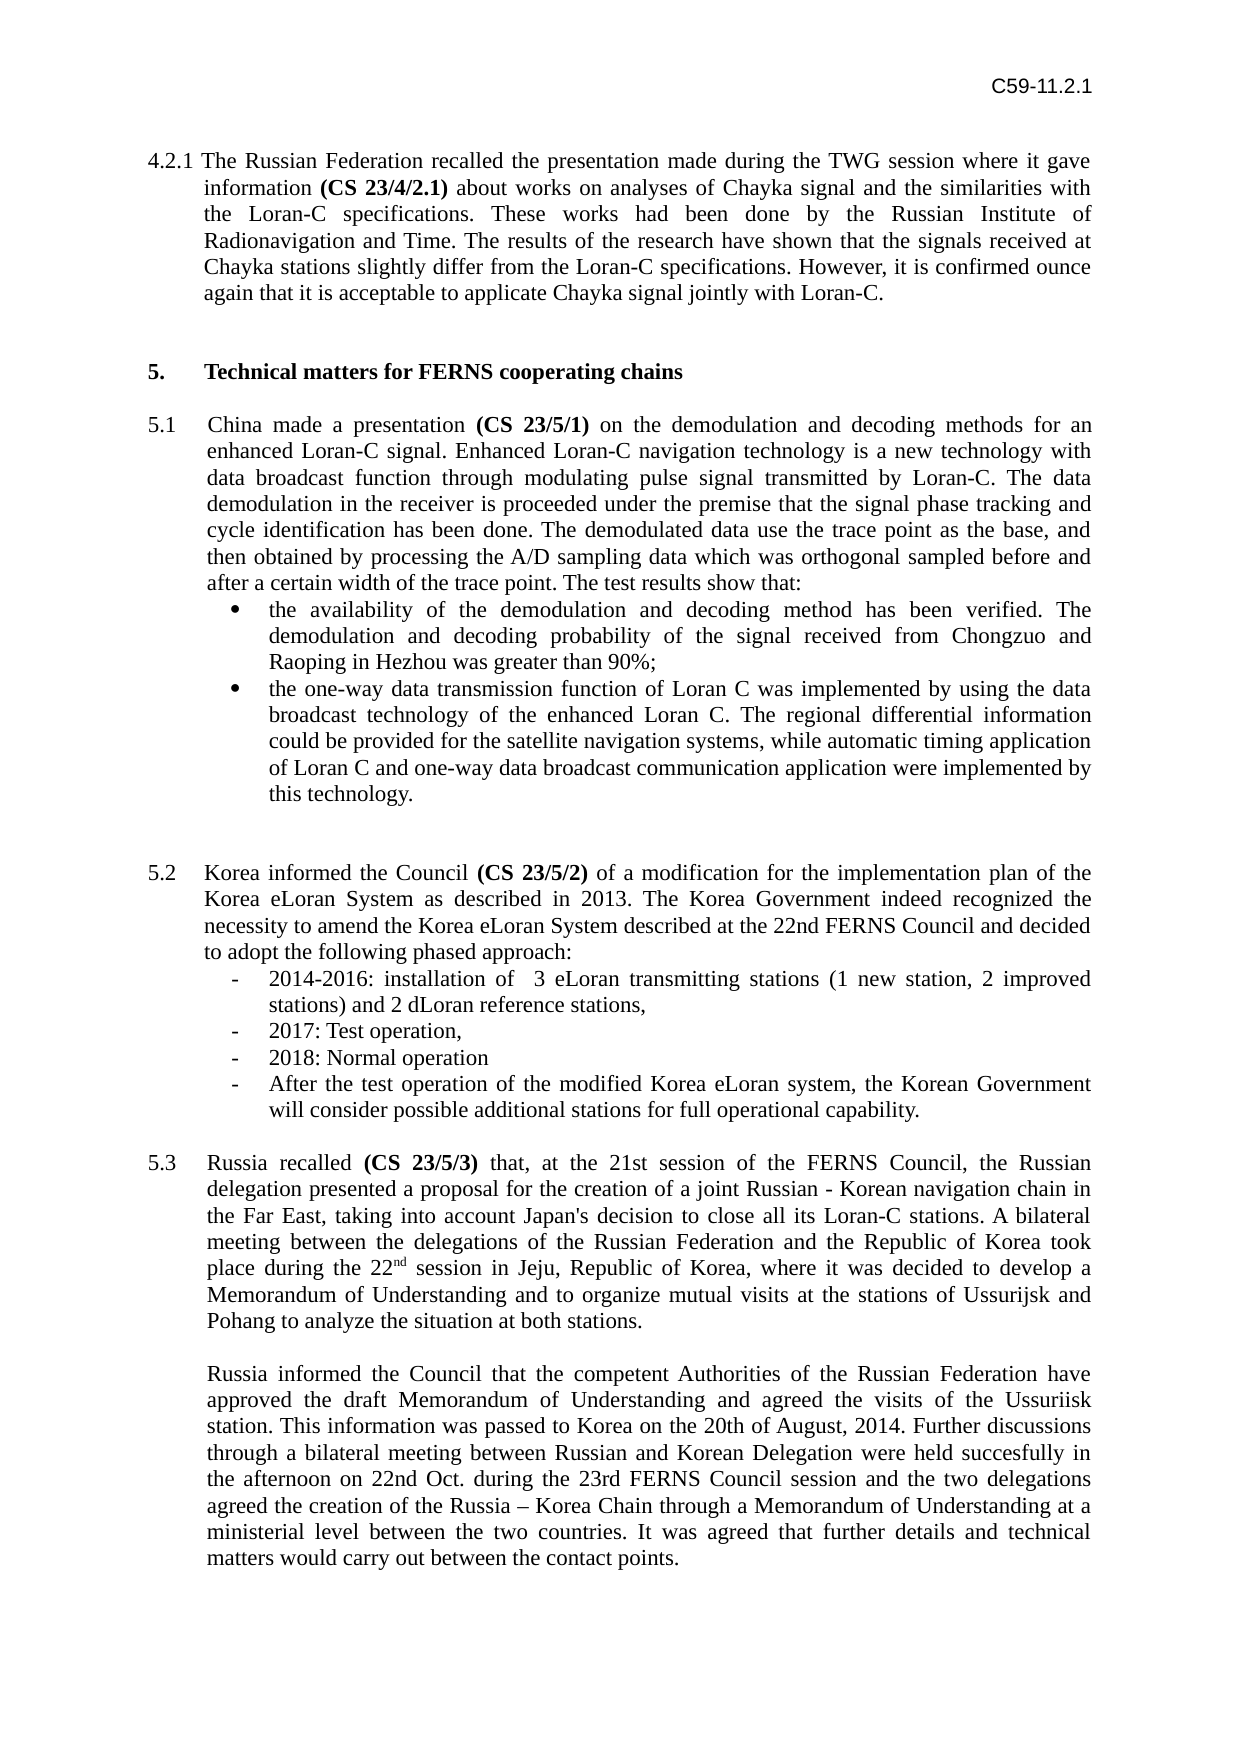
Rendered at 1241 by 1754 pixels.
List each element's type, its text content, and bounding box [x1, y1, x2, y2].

list the one-way data transmission function of Loran C was implemented by using the data broadcast technology of the enhanced Loran C. The regional differential information could be provided for the satellite navigation systems, while automatic timing application of Loran C and one-way data broadcast communication application were implemented by this technology. [231, 675, 1093, 806]
list the availability of the demodulation and decoding method has been verified. The demodulation and decoding probability of the signal received from Chongzuo and Raoping in Hezhou was greater than 90%; [231, 596, 1093, 675]
text Russia informed the Council that the competent Authorities of the Russian Federation have approved the draft Memorandum of Understanding and agreed the visits of the Ussuriisk station. This information was passed to Korea on the 20th of August, 2014. Further discussions through a bilateral meeting between Russian and Korean Delegation were held succesfully in the afternoon on 22nd Oct. during the 23rd FERNS Council session and the two delegations agreed the creation of the Russia – Korea Chain through a Memorandum of Understanding at a ministerial level between the two countries. It was agreed that further details and technical matters would carry out between the contact points. [148, 1360, 1093, 1571]
list 2014-2016: installation of 3 eLoran transmitting stations (1 new station, 2 improved stations) and 2 dLoran reference stations, [231, 964, 1093, 1017]
text 5.2 Korea informed the Council (CS 23/5/2) of a modification for the implementation plan of the Korea eLoran System as described in 2013. The Korea Government indeed recognized the necessity to amend the Korea eLoran System described at the 22nd FERNS Council and decided to adopt the following phased approach: [148, 859, 1093, 964]
text 5. Technical matters for FERNS cooperating chains [148, 358, 1093, 385]
text 4.2.1 The Russian Federation recalled the presentation made during the TWG session where it gave information (CS 23/4/2.1) about works on analyses of Chayka signal and the similarities with the Loran-C specifications. These works had been done by the Russian Institute of Radionavigation and Time. The results of the research have shown that the signals received at Chayka stations slightly differ from the Loran-C specifications. However, it is confirmed ounce again that it is acceptable to applicate Chayka signal jointly with Loran-C. [148, 148, 1093, 306]
text 5.1 China made a presentation (CS 23/5/1) on the demodulation and decoding methods for an enhanced Loran-C signal. Enhanced Loran-C navigation technology is a new technology with data broadcast function through modulating pulse signal transmitted by Loran-C. The data demodulation in the receiver is proceeded under the premise that the signal phase tracking and cycle identification has been done. The demodulated data use the trace point as the base, and then obtained by processing the A/D sampling data which was orthogonal sampled before and after a certain width of the trace point. The test results show that: [148, 411, 1093, 596]
list 2018: Normal operation [231, 1044, 1093, 1070]
text 5.3 Russia recalled (CS 23/5/3) that, at the 21st session of the FERNS Council, the Russian delegation presented a proposal for the creation of a joint Russian - Korean navigation chain in the Far East, taking into account Japan's decision to close all its Loran-C stations. A bilateral meeting between the delegations of the Russian Federation and the Republic of Korea took place during the 22nd session in Jeju, Republic of Korea, where it was decided to develop a Memorandum of Understanding and to organize mutual visits at the stations of Ussurijsk and Pohang to analyze the situation at both stations. [148, 1149, 1093, 1333]
list After the test operation of the modified Korea eLoran system, the Korean Government will consider possible additional stations for full operational capability. [231, 1070, 1093, 1123]
list 2017: Test operation, [231, 1017, 1093, 1044]
